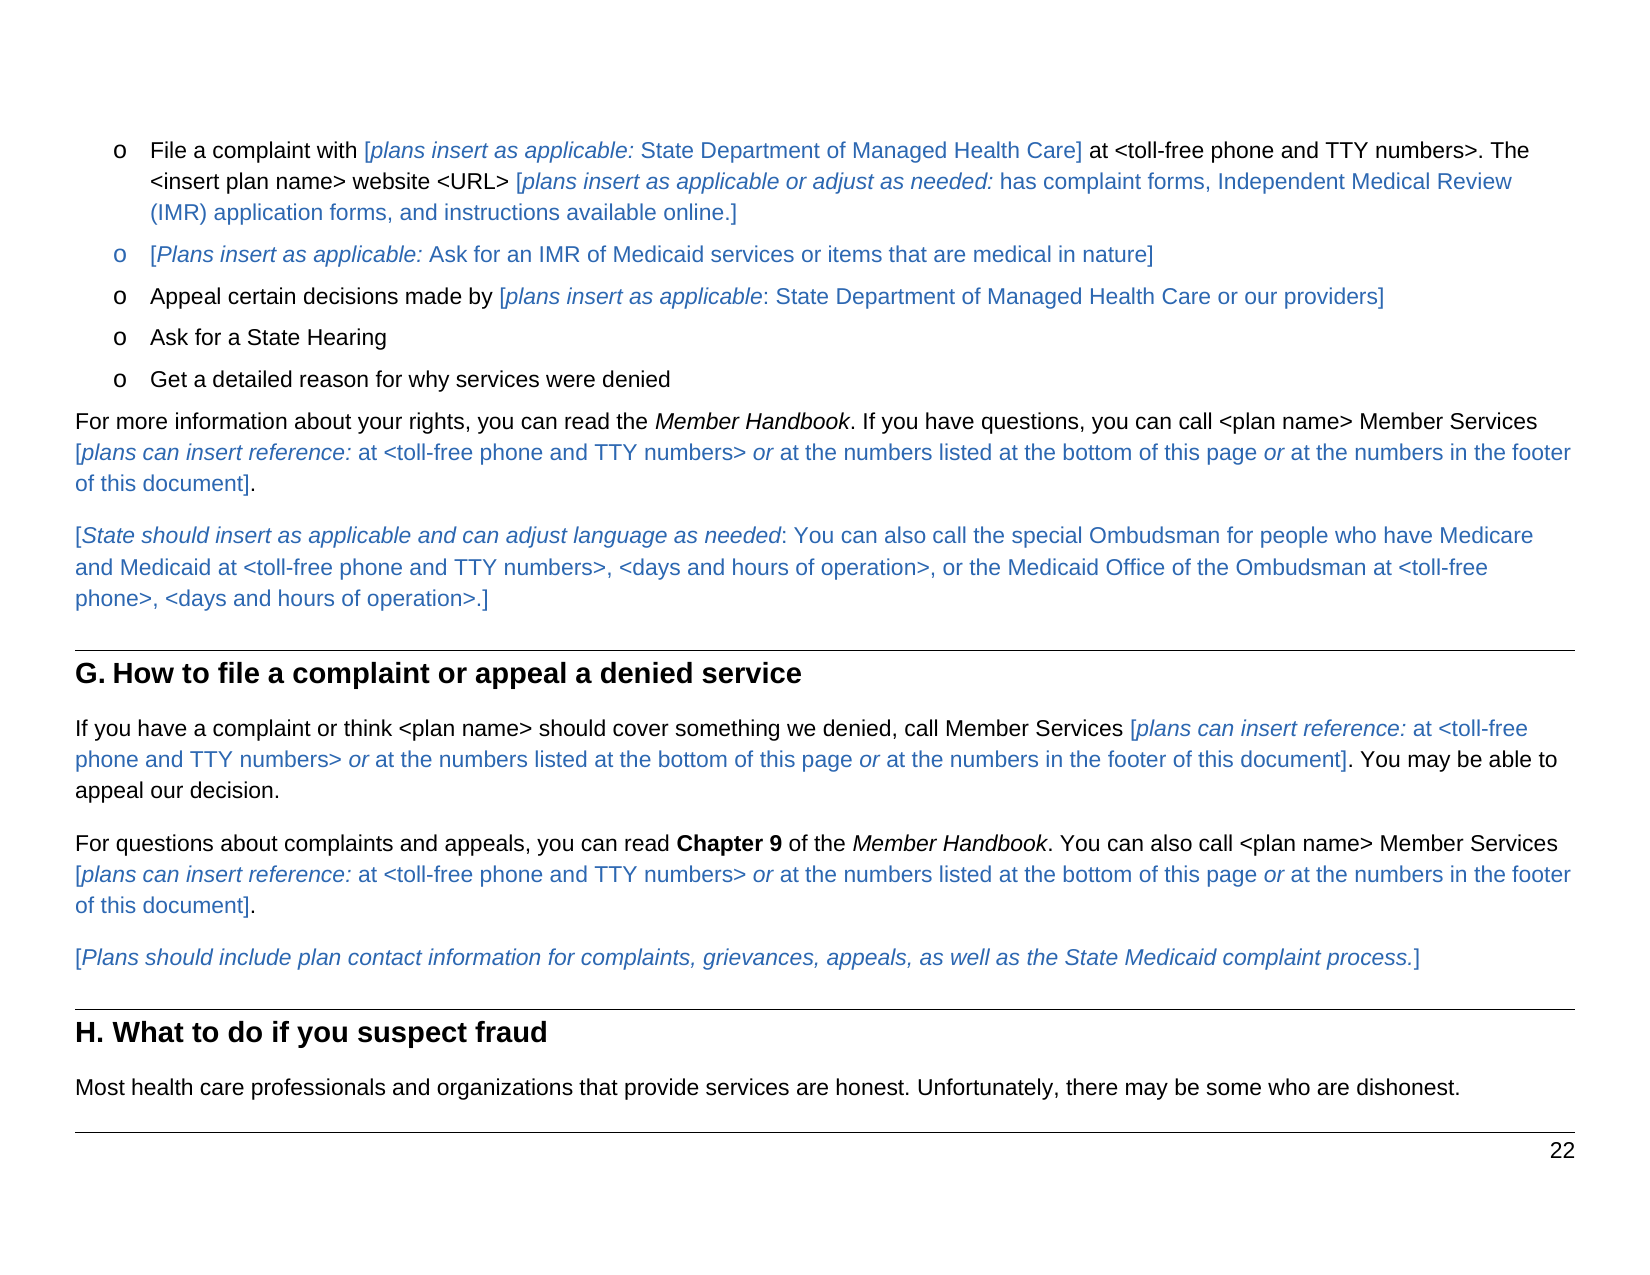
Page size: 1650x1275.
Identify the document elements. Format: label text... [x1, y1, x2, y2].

text [Plans insert as applicable: Ask for an IMR of Medicaid services or items that are medical in nature] [112, 237, 1537, 269]
text For questions about complaints and appeals, you can read Chapter 9 of the Member Handbook. You can also call <plan name> Member Services [plans can insert reference: at <toll-free phone and TTY numbers> or at the numbers listed at the bottom of this page or at the numbers in the footer of this document]. [75, 826, 1575, 920]
text File a complaint with [plans insert as applicable: State Department of Managed Health Care] at <toll-free phone and TTY numbers>. The <insert plan name> website <URL> [plans insert as applicable or adjust as needed: has complaint forms, Independent Medical Review (IMR) application forms, and instructions available online.] [112, 133, 1537, 227]
subtitle What to do if you suspect fraud [75, 1010, 1575, 1050]
text [State should insert as applicable and can adjust language as needed: You can also call the special Ombudsman for people who have Medicare and Medicaid at <toll-free phone and TTY numbers>, <days and hours of operation>, or the Medicaid Office of the Ombudsman at <toll-free phone>, <days and hours of operation>.] [75, 519, 1575, 612]
text For more information about your rights, you can read the Member Handbook. If you have questions, you can call <plan name> Member Services [plans can insert reference: at <toll-free phone and TTY numbers> or at the numbers listed at the bottom of this page or at the numbers in the footer of this document]. [75, 404, 1575, 498]
text Get a detailed reason for why services were denied [112, 362, 1537, 394]
text If you have a complaint or think <plan name> should cover something we denied, call Member Services [plans can insert reference: at <toll-free phone and TTY numbers> or at the numbers listed at the bottom of this page or at the numbers in the footer of this document]. You may be able to appeal our decision. [75, 711, 1575, 805]
text Appeal certain decisions made by [plans insert as applicable: State Department of Managed Health Care or our providers] [112, 279, 1537, 310]
subtitle How to file a complaint or appeal a denied service [75, 651, 1575, 691]
text [Plans should include plan contact information for complaints, grievances, appeals, as well as the State Medicaid complaint process.] [75, 941, 1575, 972]
text Ask for a State Hearing [112, 321, 1537, 352]
text Most health care professionals and organizations that provide services are honest. Unfortunately, there may be some who are dishonest. [75, 1071, 1575, 1102]
